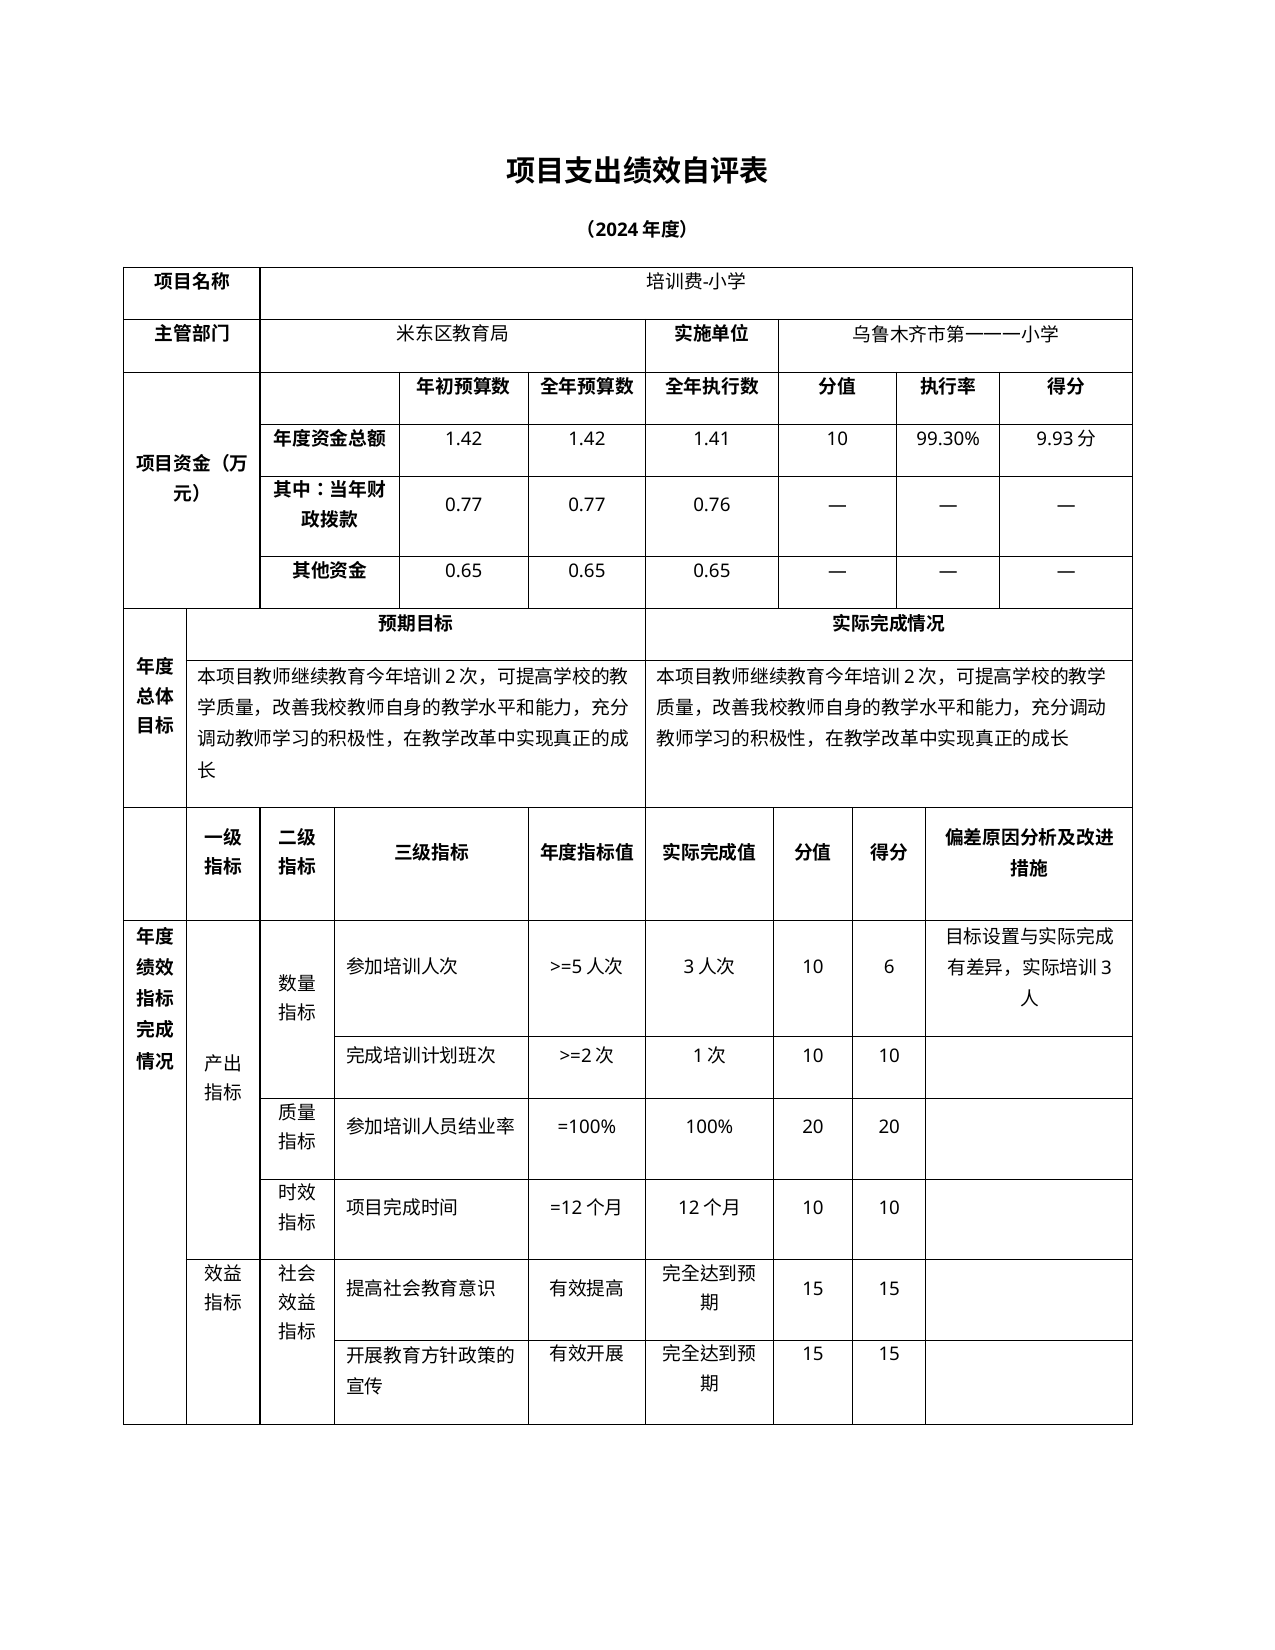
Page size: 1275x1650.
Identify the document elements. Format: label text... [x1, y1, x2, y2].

table_cell 年度绩效指标完成情况 [124, 921, 186, 1424]
table_cell 20 [774, 1099, 852, 1179]
table_cell 年度指标值 [529, 808, 645, 920]
table_cell 3人次 [646, 921, 773, 1036]
table_cell 得分 [1000, 373, 1132, 424]
table_cell 主管部门 [124, 320, 259, 372]
table_cell 0.65 [646, 557, 778, 608]
table_cell 实施单位 [646, 320, 778, 372]
table_cell 二级指标 [261, 808, 334, 920]
table_cell 完全达到预期 [646, 1341, 773, 1424]
table_cell 参加培训人次 [335, 921, 528, 1036]
table_cell >=2次 [529, 1037, 645, 1098]
table_cell [926, 1180, 1132, 1259]
table_cell 其中：当年财政拨款 [261, 477, 399, 556]
table_cell 偏差原因分析及改进措施 [926, 808, 1132, 920]
table_cell 目标设置与实际完成有差异，实际培训3人 [926, 921, 1132, 1036]
table_cell 年度资金总额 [261, 425, 399, 476]
table_cell 15 [853, 1260, 925, 1340]
table_cell =12个月 [529, 1180, 645, 1259]
table_cell 1.41 [646, 425, 778, 476]
table_cell 分值 [774, 808, 852, 920]
table_cell 全年预算数 [529, 373, 645, 424]
table_cell — [779, 557, 896, 608]
table_cell — [1000, 477, 1132, 556]
table_cell >=5人次 [529, 921, 645, 1036]
table_cell [926, 1099, 1132, 1179]
table_cell 10 [853, 1037, 925, 1098]
table_cell 年初预算数 [400, 373, 528, 424]
table_cell [124, 808, 186, 920]
table_cell 完全达到预期 [646, 1260, 773, 1340]
table_cell 20 [853, 1099, 925, 1179]
table_cell 时效指标 [261, 1180, 334, 1259]
table_cell 10 [853, 1180, 925, 1259]
table_cell 0.77 [400, 477, 528, 556]
table_cell 6 [853, 921, 925, 1036]
table_cell 15 [774, 1341, 852, 1424]
table_cell 12个月 [646, 1180, 773, 1259]
table_cell [926, 1341, 1132, 1424]
table_cell 实际完成值 [646, 808, 773, 920]
table_cell 分值 [779, 373, 896, 424]
table_header 项目名称 [124, 268, 259, 319]
table_cell 100% [646, 1099, 773, 1179]
table_cell =100% [529, 1099, 645, 1179]
table_cell 参加培训人员结业率 [335, 1099, 528, 1179]
table_cell 15 [853, 1341, 925, 1424]
table_cell — [897, 477, 999, 556]
table_cell — [779, 477, 896, 556]
table_cell 10 [774, 1037, 852, 1098]
table_cell 项目资金（万元） [124, 373, 259, 608]
table_cell [261, 373, 399, 424]
table_cell 年度总体目标 [124, 609, 186, 807]
table_cell 提高社会教育意识 [335, 1260, 528, 1340]
table_cell 社会效益指标 [261, 1260, 334, 1424]
table_cell 0.65 [529, 557, 645, 608]
table_cell 10 [774, 921, 852, 1036]
table_cell 数量指标 [261, 921, 334, 1098]
table_cell 效益指标 [187, 1260, 259, 1424]
table_cell 产出指标 [187, 921, 259, 1259]
table_cell [926, 1037, 1132, 1098]
table_cell 有效提高 [529, 1260, 645, 1340]
table_cell 1.42 [529, 425, 645, 476]
table_cell 0.77 [529, 477, 645, 556]
table_cell — [1000, 557, 1132, 608]
text （2024年度） [187, 216, 1087, 242]
table_cell 完成培训计划班次 [335, 1037, 528, 1098]
text 项目支出绩效自评表 [187, 150, 1087, 190]
table_cell 米东区教育局 [261, 320, 645, 372]
table_cell 有效开展 [529, 1341, 645, 1424]
table_cell 0.65 [400, 557, 528, 608]
table_cell 执行率 [897, 373, 999, 424]
table_cell 10 [779, 425, 896, 476]
table_cell 10 [774, 1180, 852, 1259]
table_cell 99.30% [897, 425, 999, 476]
table_cell 其他资金 [261, 557, 399, 608]
table_cell 开展教育方针政策的宣传 [335, 1341, 528, 1424]
table_cell 0.76 [646, 477, 778, 556]
table_header 培训费-小学 [261, 268, 1132, 319]
table_cell [926, 1260, 1132, 1340]
table_cell 本项目教师继续教育今年培训2次，可提高学校的教学质量，改善我校教师自身的教学水平和能力，充分调动教师学习的积极性，在教学改革中实现真正的成长 [646, 661, 1132, 807]
table_cell 9.93分 [1000, 425, 1132, 476]
table_cell 本项目教师继续教育今年培训2次，可提高学校的教学质量，改善我校教师自身的教学水平和能力，充分调动教师学习的积极性，在教学改革中实现真正的成长 [187, 661, 645, 807]
table_cell 15 [774, 1260, 852, 1340]
table_cell 三级指标 [335, 808, 528, 920]
table_cell 全年执行数 [646, 373, 778, 424]
table_cell — [897, 557, 999, 608]
table_cell 乌鲁木齐市第一一一小学 [779, 320, 1132, 372]
table_cell 一级指标 [187, 808, 259, 920]
table_cell 得分 [853, 808, 925, 920]
table_cell 预期目标 [187, 609, 645, 660]
table_cell 项目完成时间 [335, 1180, 528, 1259]
table_cell 1.42 [400, 425, 528, 476]
table_cell 1次 [646, 1037, 773, 1098]
table_cell 实际完成情况 [646, 609, 1132, 660]
table_cell 质量指标 [261, 1099, 334, 1179]
